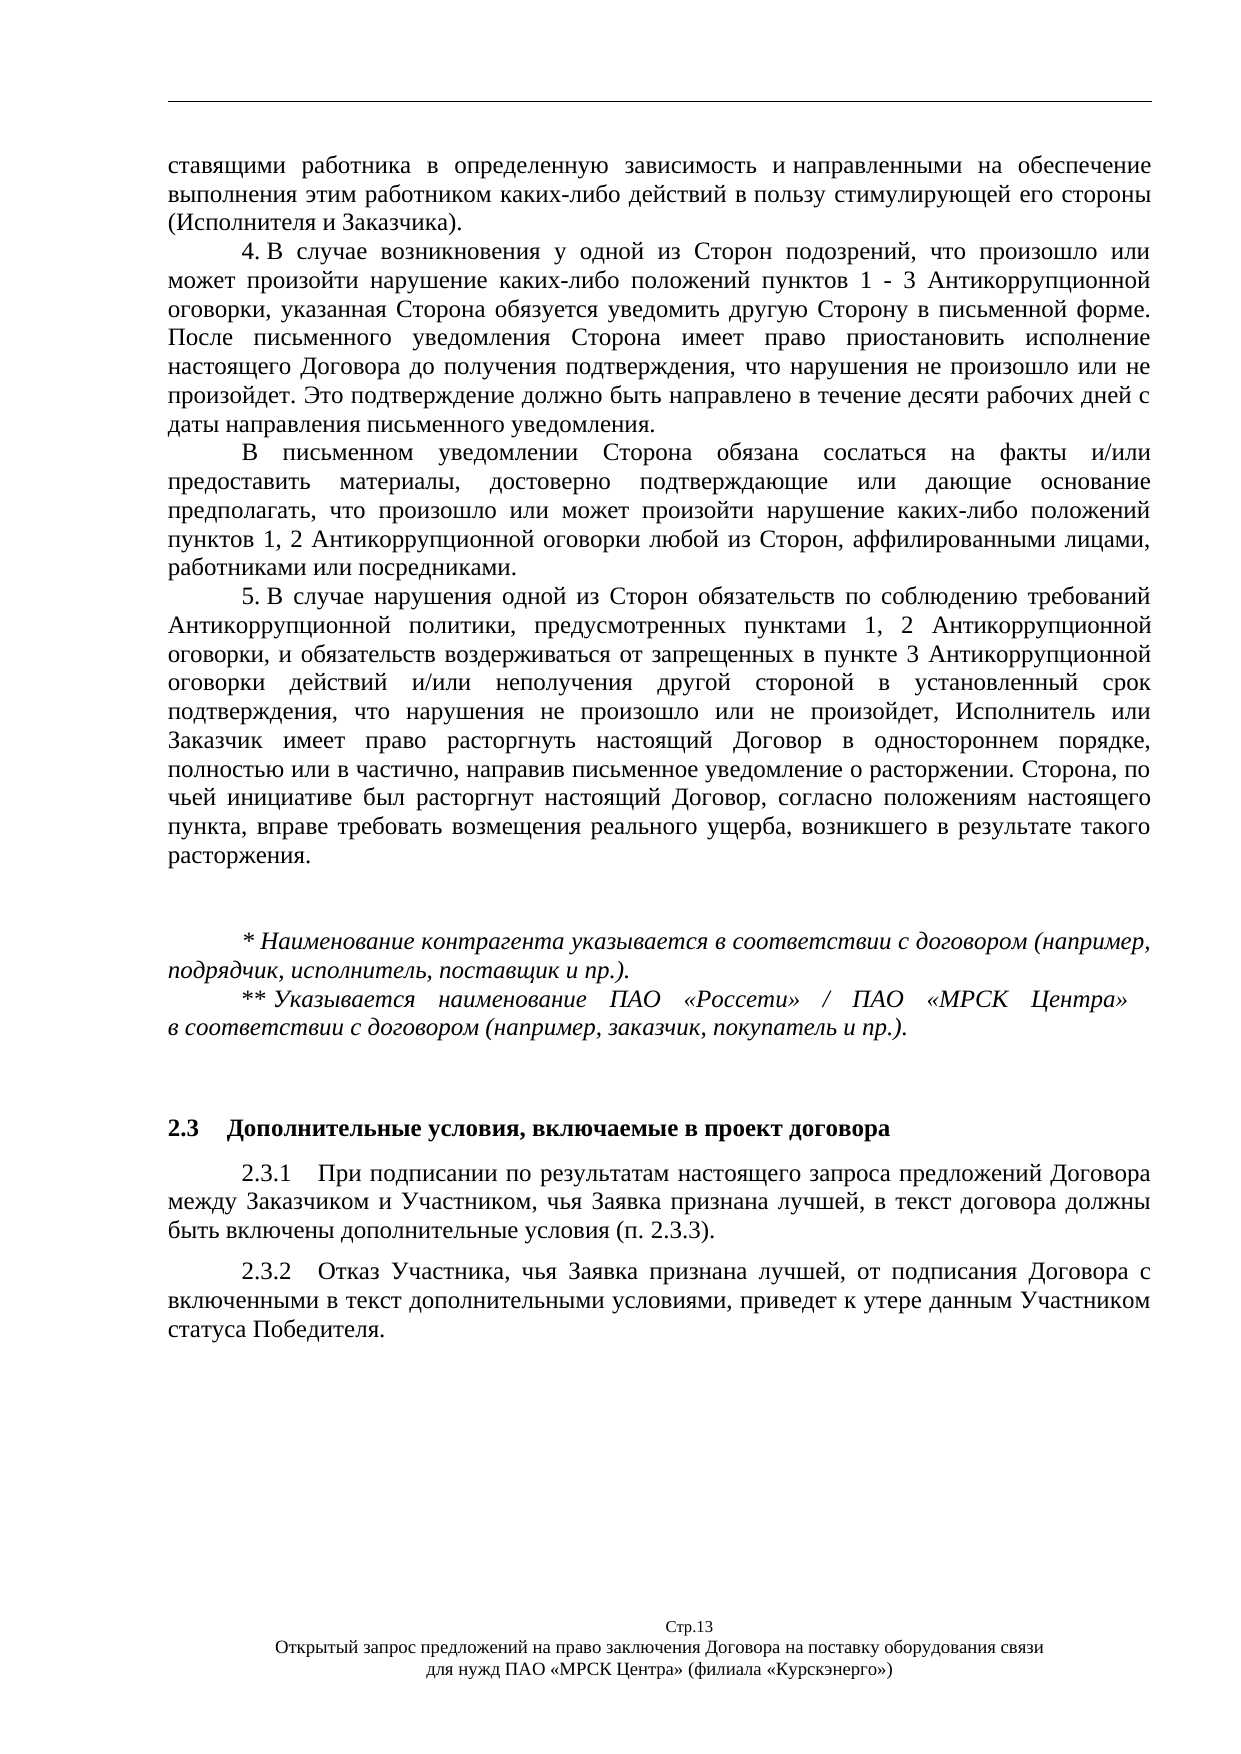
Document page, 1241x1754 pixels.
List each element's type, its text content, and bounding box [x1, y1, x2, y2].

text ** Указывается наименование ПАО «Россети» / ПАО «МРСК Центра» в соответствии с договором (например, заказчик, покупатель и пр.). [168, 984, 1152, 1041]
text В письменном уведомлении Сторона обязана сослаться на факты и/или предоставить материалы, достоверно подтверждающие или дающие основание предполагать, что произошло или может произойти нарушение каких-либо положений пунктов 1, 2 Антикоррупционной оговорки любой из Сторон, аффилированными лицами, работниками или посредниками. [168, 437, 1152, 581]
subtitle При подписании по результатам настоящего запроса предложений Договора между Заказчиком и Участником, чья Заявка признана лучшей, в текст договора должны быть включены дополнительные условия (п. 2.3.3). [168, 1158, 1152, 1244]
text * Наименование контрагента указывается в соответствии с договором (например, подрядчик, исполнитель, поставщик и пр.). [168, 926, 1152, 984]
text 4. В случае возникновения у одной из Сторон подозрений, что произошло или может произойти нарушение каких-либо положений пунктов 1 - 3 Антикоррупционной оговорки, указанная Сторона обязуется уведомить другую Сторону в письменной форме. После письменного уведомления Сторона имеет право приостановить исполнение настоящего Договора до получения подтверждения, что нарушения не произошло или не произойдет. Это подтверждение должно быть направлено в течение десяти рабочих дней с даты направления письменного уведомления. [168, 236, 1152, 437]
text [168, 150, 1152, 236]
subtitle Отказ Участника, чья Заявка признана лучшей, от подписания Договора с включенными в текст дополнительными условиями, приведет к утере данным Участником статуса Победителя. [168, 1256, 1152, 1343]
text 5. В случае нарушения одной из Сторон обязательств по соблюдению требований Антикоррупционной политики, предусмотренных пунктами 1, 2 Антикоррупционной оговорки, и обязательств воздерживаться от запрещенных в пункте 3 Антикоррупционной оговорки действий и/или неполучения другой стороной в установленный срок подтверждения, что нарушения не произошло или не произойдет, Исполнитель или Заказчик имеет право расторгнуть настоящий Договор в одностороннем порядке, полностью или в частично, направив письменное уведомление о расторжении. Сторона, по чьей инициативе был расторгнут настоящий Договор, согласно положениям настоящего пункта, вправе требовать возмещения реального ущерба, возникшего в результате такого расторжения. [168, 581, 1152, 869]
subtitle Дополнительные условия, включаемые в проект договора [168, 1113, 1152, 1142]
